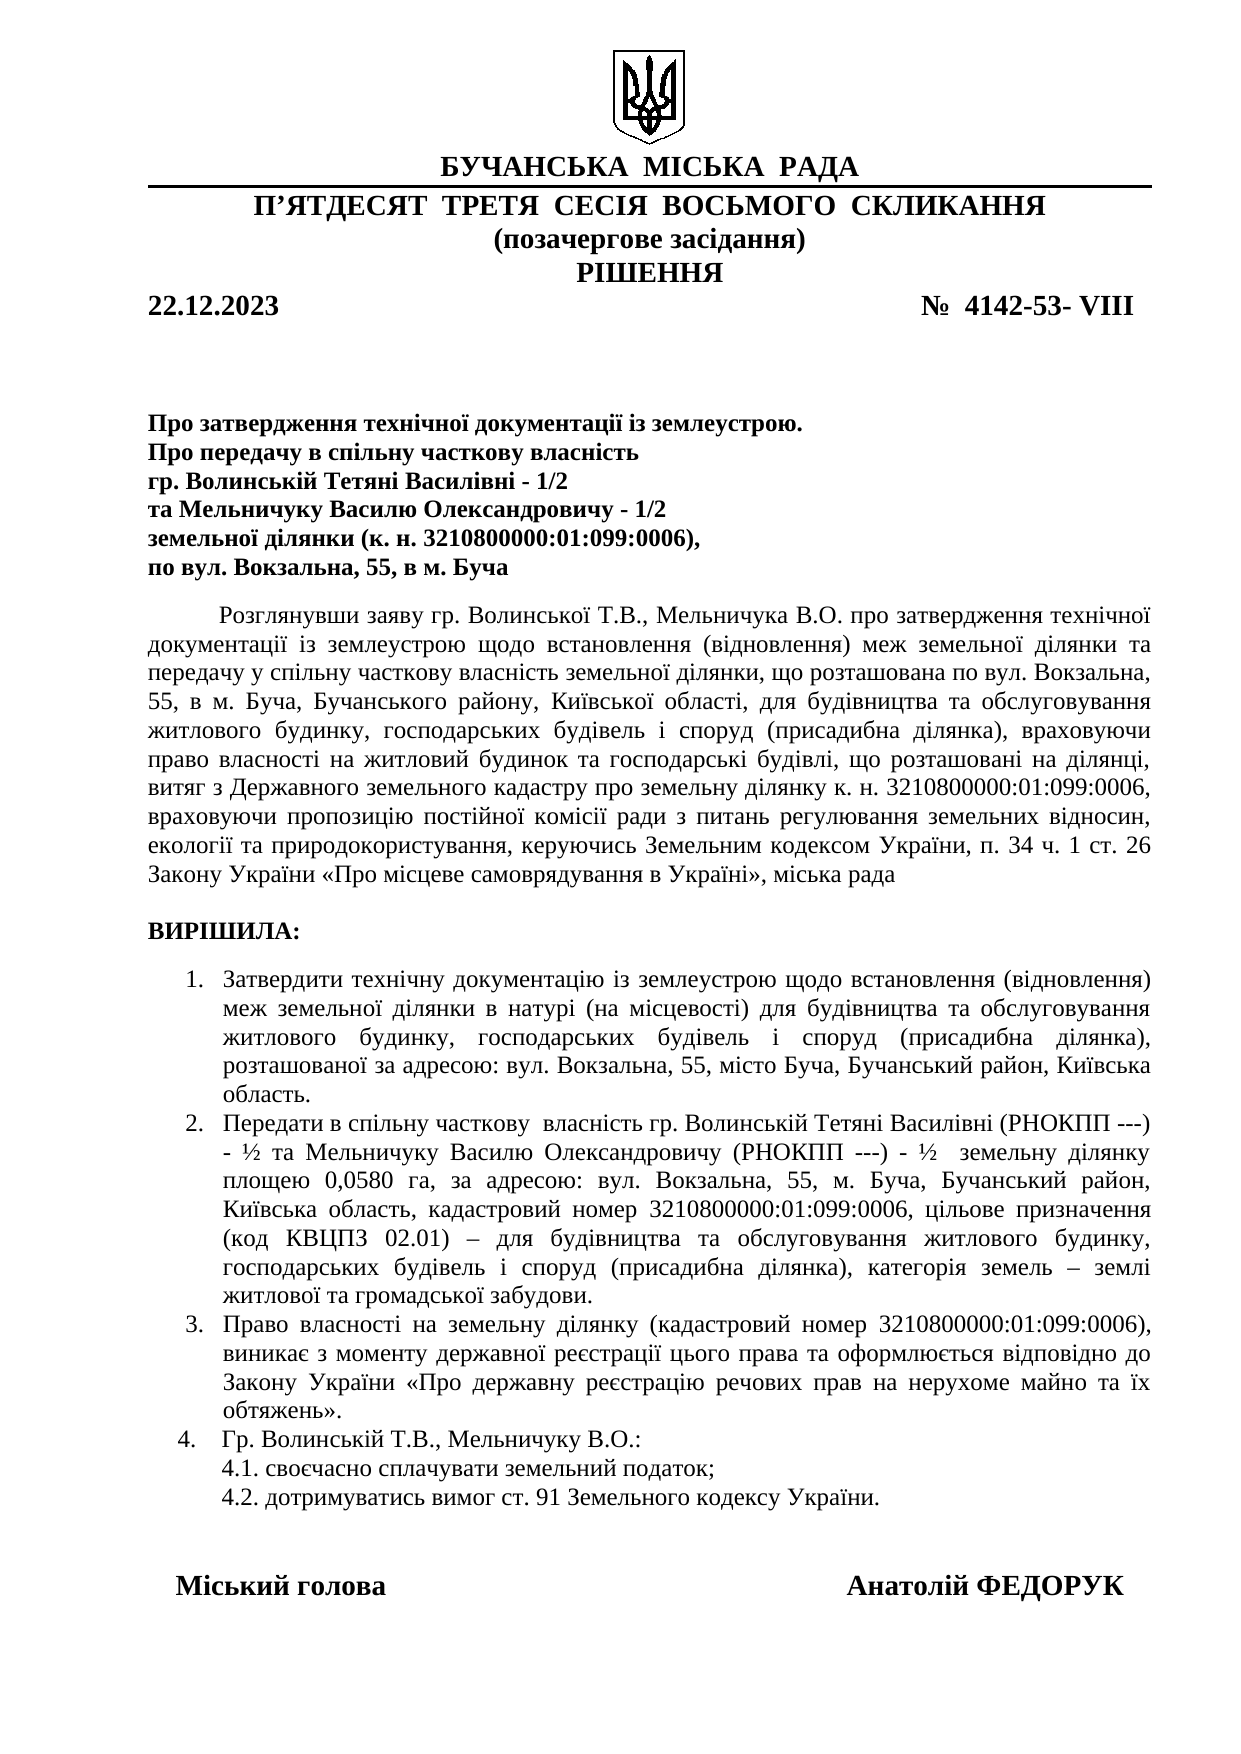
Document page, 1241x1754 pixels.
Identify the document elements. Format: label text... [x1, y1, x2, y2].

text Про передачу в спільну часткову власність [148, 437, 1152, 466]
text Міський голова Анатолій ФЕДОРУК [148, 1568, 1152, 1601]
text БУЧАНСЬКА МІСЬКА РАДА [148, 149, 1152, 185]
text 4. Гр. Волинській Т.В., Мельничуку В.О.: [148, 1424, 1152, 1453]
text Про затвердження технічної документації із землеустрою. [148, 408, 1152, 437]
text (позачергове засідання) [148, 221, 1152, 255]
text ВИРІШИЛА: [148, 916, 1152, 945]
text та Мельничуку Василю Олександровичу - 1/2 [148, 494, 1152, 523]
text 22.12.2023 № 4142-53- VІІІ [148, 288, 1152, 322]
text РІШЕННЯ [148, 255, 1152, 288]
list Затвердити технічну документацію із землеустрою щодо встановлення (відновлення) меж земельної ділянки в натурі (на місцевості) для будівництва та обслуговування житлового будинку, господарських будівель і споруд (присадибна ділянка), розташованої за адресою: вул. Вокзальна, 55, місто Буча, Бучанський район, Київська область. [185, 964, 1152, 1108]
text Розглянувши заяву гр. Волинської Т.В., Мельничука В.О. про затвердження технічної документації із землеустрою щодо встановлення (відновлення) меж земельної ділянки та передачу у спільну часткову власність земельної ділянки, що розташована по вул. Вокзальна, 55, в м. Буча, Бучанського району, Київської області, для будівництва та обслуговування житлового будинку, господарських будівель і споруд (присадибна ділянка), враховуючи право власності на житловий будинок та господарські будівлі, що розташовані на ділянці, витяг з Державного земельного кадастру про земельну ділянку к. н. 3210800000:01:099:0006, враховуючи пропозицію постійної комісії ради з питань регулювання земельних відносин, екології та природокористування, керуючись Земельним кодексом України, п. 34 ч. 1 ст. 26 Закону України «Про місцеве самоврядування в Україні», міська рада [148, 600, 1152, 887]
text 4.1. своєчасно сплачувати земельний податок; [148, 1453, 1152, 1482]
text земельної ділянки (к. н. 3210800000:01:099:0006), [148, 523, 1152, 552]
text 4.2. дотримуватись вимог ст. 91 Земельного кодексу України. [148, 1482, 1152, 1510]
text гр. Волинській Тетяні Василівні - 1/2 [148, 466, 1152, 494]
list Передати в спільну часткову власність гр. Волинській Тетяні Василівні (РНОКПП ---) - ½ та Мельничуку Василю Олександровичу (РНОКПП ---) - ½ земельну ділянку площею 0,0580 га, за адресою: вул. Вокзальна, 55, м. Буча, Бучанський район, Київська область, кадастровий номер 3210800000:01:099:0006, цільове призначення (код КВЦПЗ 02.01) – для будівництва та обслуговування житлового будинку, господарських будівель і споруд (присадибна ділянка), категорія земель – землі житлової та громадської забудови. [185, 1108, 1152, 1309]
text П’ЯТДЕСЯТ ТРЕТЯ СЕСІЯ ВОСЬМОГО СКЛИКАННЯ [148, 188, 1152, 221]
list Право власності на земельну ділянку (кадастровий номер 3210800000:01:099:0006), виникає з моменту державної реєстрації цього права та оформлюється відповідно до Закону України «Про державну реєстрацію речових прав на нерухоме майно та їх обтяжень». [185, 1309, 1152, 1424]
text по вул. Вокзальна, 55, в м. Буча [148, 552, 1152, 581]
